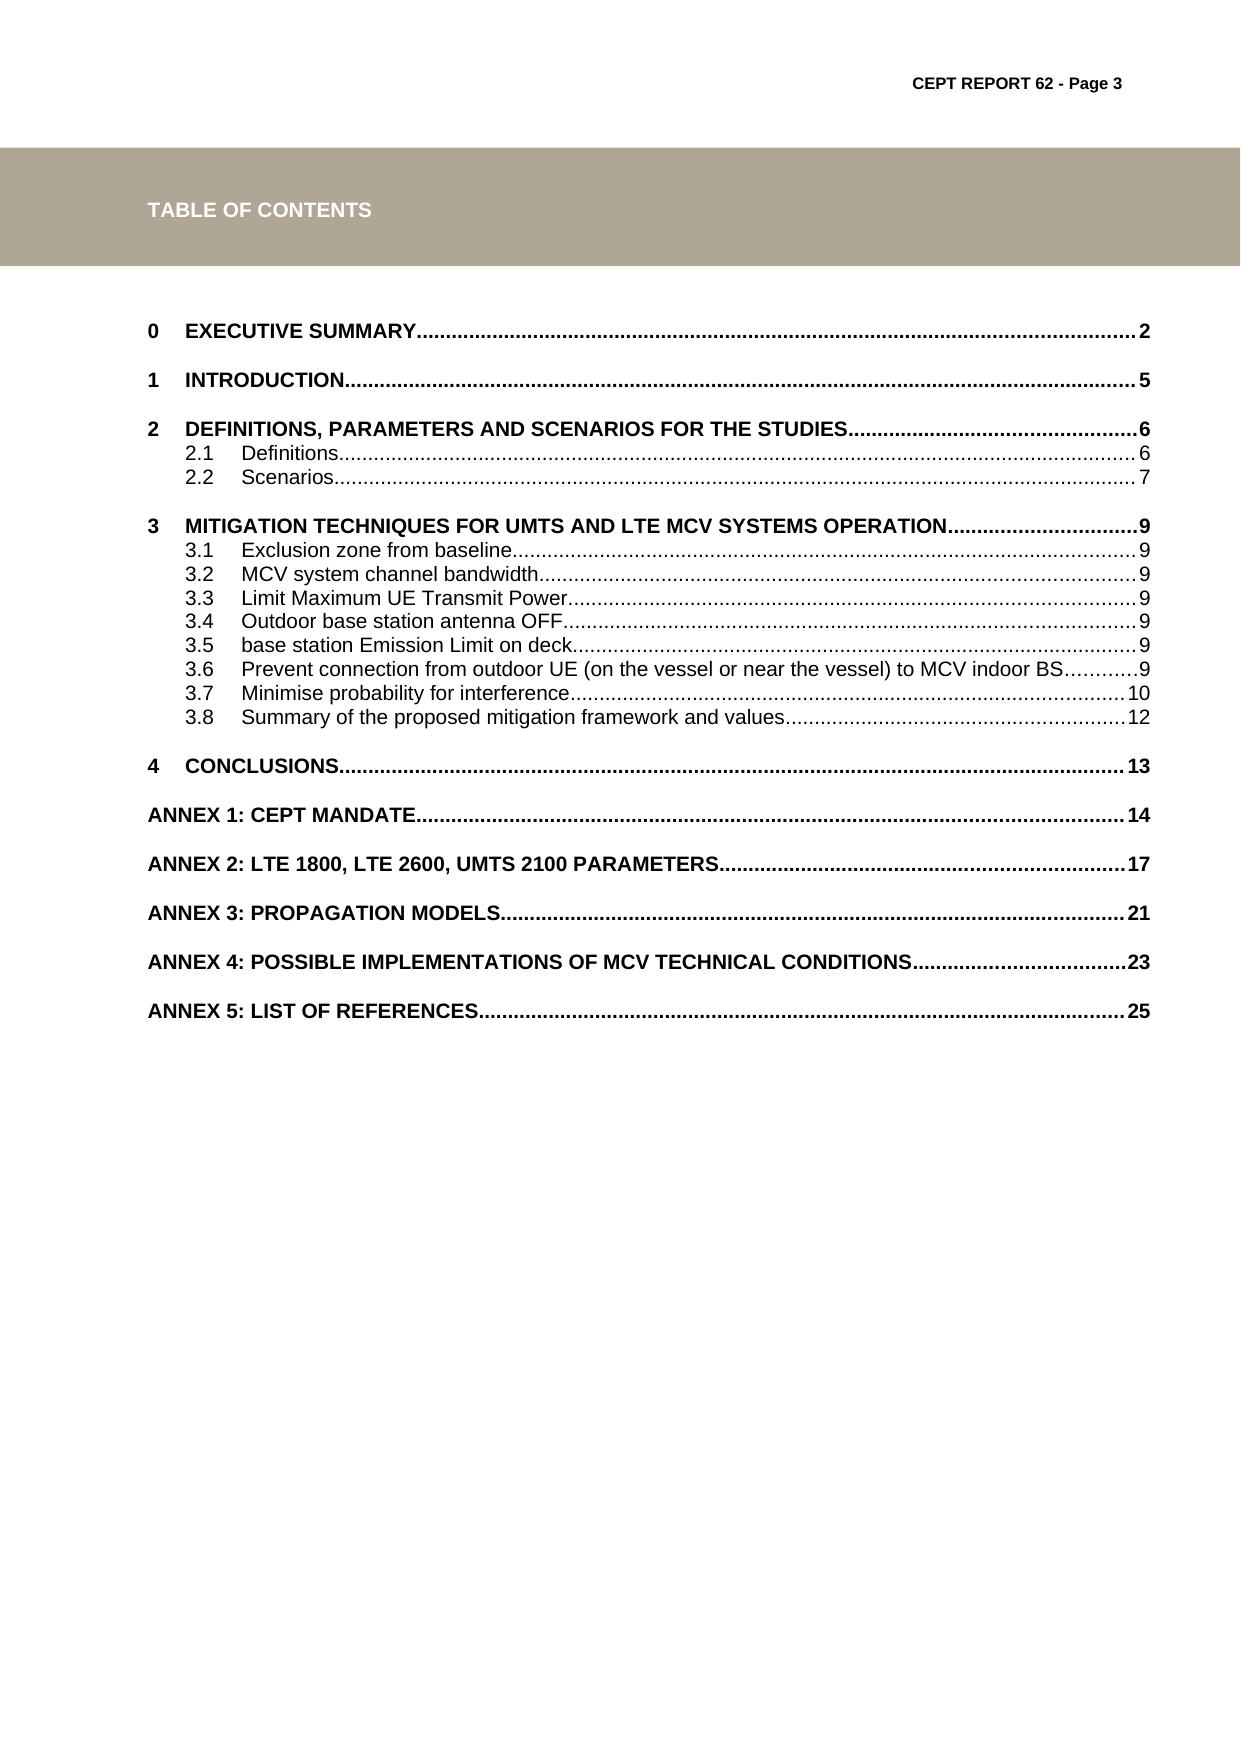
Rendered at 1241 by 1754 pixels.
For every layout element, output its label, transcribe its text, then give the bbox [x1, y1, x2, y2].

text 0 Executive summary 2 [147, 319, 1122, 343]
text 2.2 Scenarios 7 [185, 464, 1122, 488]
text 3.2 MCV system channel bandwidth 9 [185, 561, 1122, 585]
text ANNEX 2: LTE 1800, LTE 2600, UMTS 2100 parameters 17 [147, 852, 1122, 876]
text ANNEX 3: Propagation models 21 [147, 901, 1122, 925]
text ANNEX 1: cept mandate 14 [147, 803, 1122, 827]
text 2.1 Definitions 6 [185, 441, 1122, 464]
text 3.1 Exclusion zone from baseline 9 [185, 537, 1122, 561]
text 3.4 Outdoor base station antenna OFF 9 [185, 609, 1122, 633]
text TABLE OF CONTENTS [147, 198, 1122, 222]
text ANNEX 4: Possible implementations of MCV technical conditions 23 [147, 950, 1122, 974]
text 3.5 base station Emission Limit on deck 9 [185, 633, 1122, 657]
text 3.8 Summary of the proposed mitigation framework and values 12 [185, 705, 1122, 729]
text 1 Introduction 5 [147, 368, 1122, 392]
text 3.6 Prevent connection from outdoor UE (on the vessel or near the vessel) to MCV indoor BS 9 [185, 657, 1122, 681]
text 3.7 Minimise probability for interference 10 [185, 681, 1122, 705]
text 3 Mitigation techniques for UMTS and LTE MCV systems operation 9 [147, 513, 1122, 537]
text ANNEX 5: LIst of referenceS 25 [147, 999, 1122, 1023]
text 2 Definitions, parameters and scenarios for the studies 6 [147, 417, 1122, 441]
text 4 ConclusionS 13 [147, 754, 1122, 778]
text 3.3 Limit Maximum UE Transmit Power 9 [185, 585, 1122, 609]
